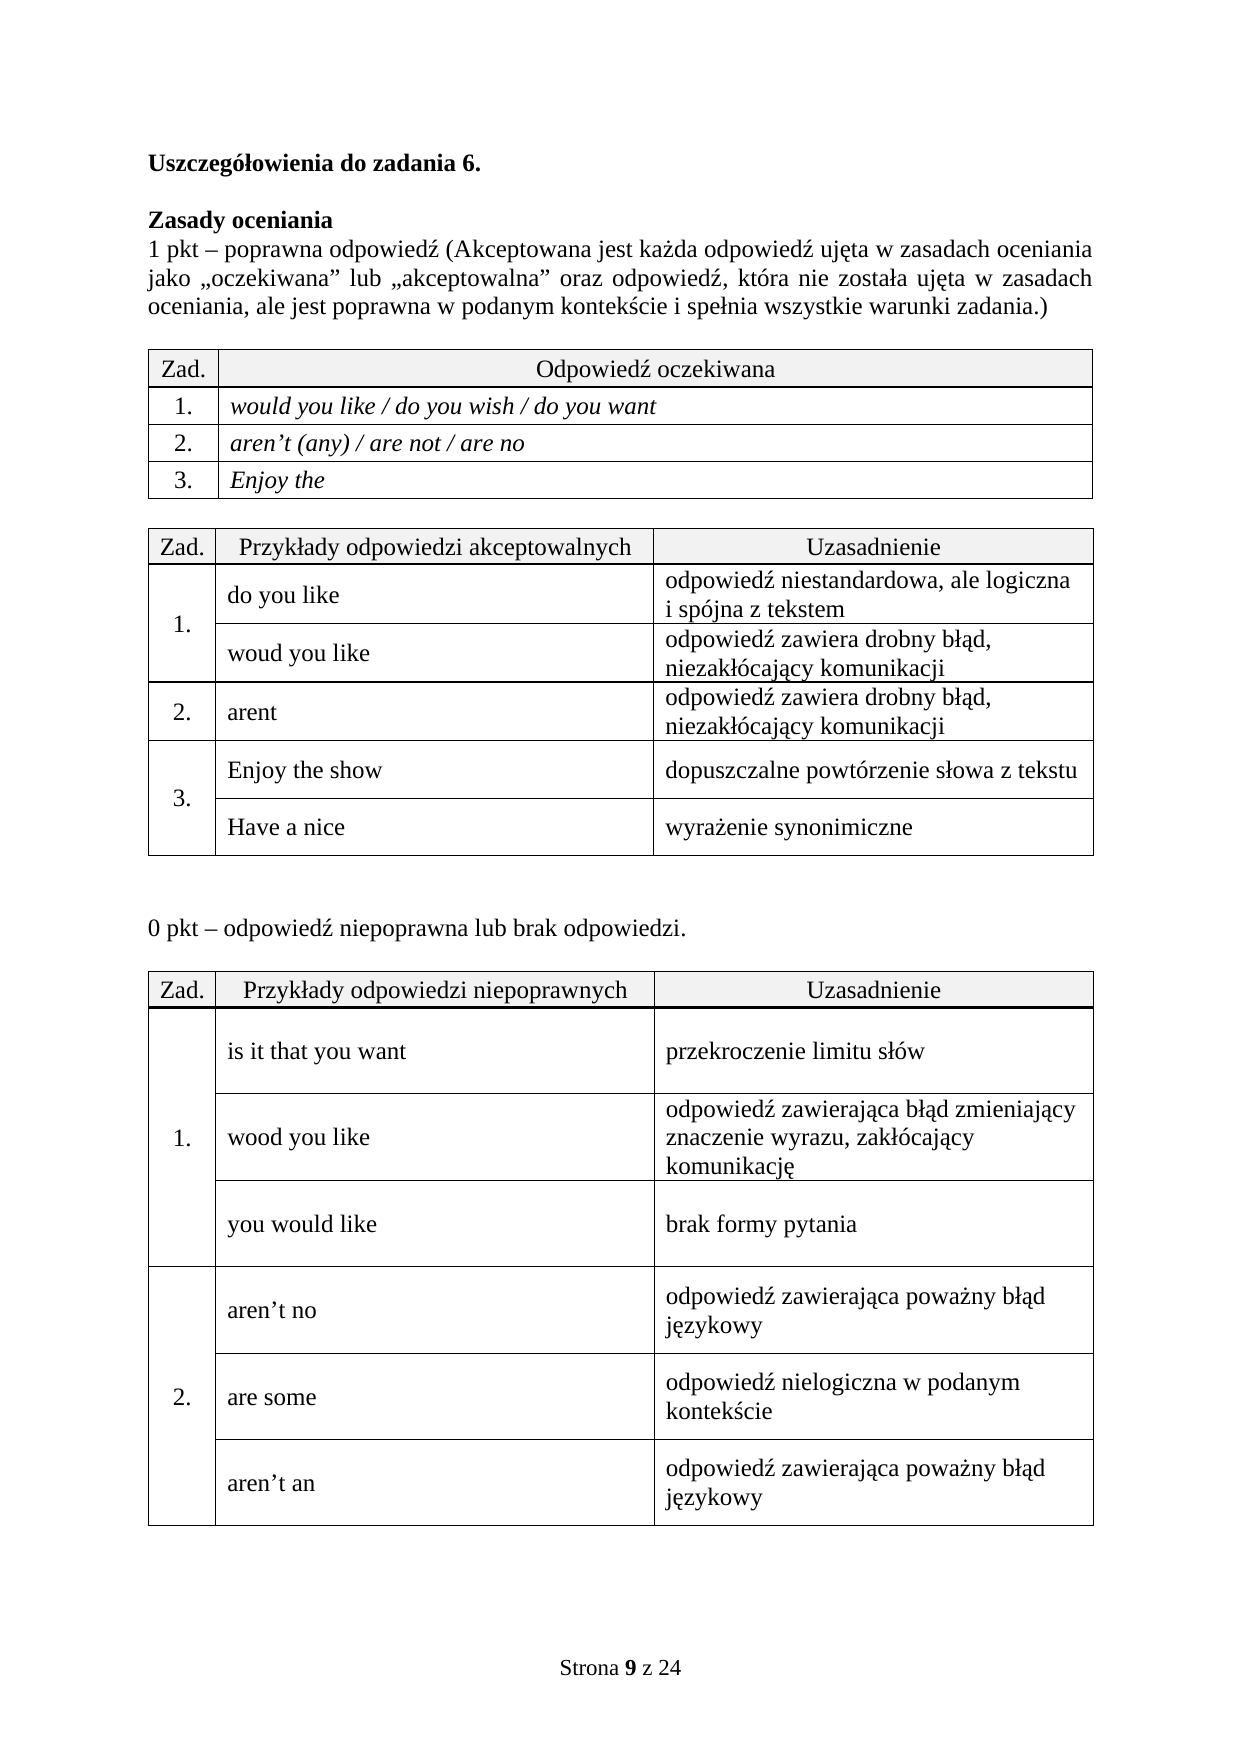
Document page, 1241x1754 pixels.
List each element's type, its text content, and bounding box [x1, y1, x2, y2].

table_cell do you like [216, 565, 653, 623]
table_cell 3. [149, 462, 218, 498]
table_cell wood you like [216, 1094, 654, 1180]
table_cell przekroczenie limitu słów [655, 1009, 1093, 1093]
table_cell 2. [149, 683, 215, 740]
text 0 pkt – odpowiedź niepoprawna lub brak odpowiedzi. [148, 913, 1093, 942]
table_header Przykłady odpowiedzi niepoprawnych [216, 972, 654, 1006]
table_cell would you like / do you wish / do you want [219, 388, 1092, 423]
text Zasady oceniania [148, 205, 1093, 234]
table_cell odpowiedź niestandardowa, ale logiczna i spójna z tekstem [654, 565, 1093, 623]
table_header Zad. [149, 972, 215, 1006]
table_cell 3. [149, 741, 215, 855]
table_cell arent [216, 683, 653, 740]
table_cell odpowiedź nielogiczna w podanym kontekście [655, 1354, 1093, 1439]
table_cell odpowiedź zawierająca poważny błąd językowy [655, 1440, 1093, 1525]
table_header Przykłady odpowiedzi akceptowalnych [216, 529, 653, 563]
table_cell wyrażenie synonimiczne [654, 799, 1093, 855]
table_cell Enjoy the [219, 462, 1092, 498]
table_header Uzasadnienie [654, 529, 1093, 563]
table_cell 2. [149, 1267, 215, 1525]
table_cell Enjoy the show [216, 741, 653, 797]
table_cell odpowiedź zawierająca błąd zmieniający znaczenie wyrazu, zakłócający komunikację [655, 1094, 1093, 1180]
table_cell woud you like [216, 624, 653, 681]
table_cell brak formy pytania [655, 1181, 1093, 1266]
table_cell is it that you want [216, 1009, 654, 1093]
table_header Odpowiedź oczekiwana [219, 350, 1092, 386]
table_cell are some [216, 1354, 654, 1439]
text Uszczegółowienia do zadania 6. [148, 148, 1093, 176]
table_cell Have a nice [216, 799, 653, 855]
table_cell 1. [149, 388, 218, 423]
table_cell 1. [149, 565, 215, 681]
table_cell aren’t (any) / are not / are no [219, 425, 1092, 461]
table_cell odpowiedź zawiera drobny błąd, niezakłócający komunikacji [654, 683, 1093, 740]
table_cell aren’t an [216, 1440, 654, 1525]
table_cell odpowiedź zawiera drobny błąd, niezakłócający komunikacji [654, 624, 1093, 681]
table_cell aren’t no [216, 1267, 654, 1352]
text 1 pkt – poprawna odpowiedź (Akceptowana jest każda odpowiedź ujęta w zasadach oceniania jako „oczekiwana” lub „akceptowalna” oraz odpowiedź, która nie została ujęta w zasadach oceniania, ale jest poprawna w podanym kontekście i spełnia wszystkie warunki zadania.) [148, 234, 1093, 320]
table_cell 1. [149, 1009, 215, 1266]
table_header Uzasadnienie [655, 972, 1093, 1006]
table_cell you would like [216, 1181, 654, 1266]
table_cell 2. [149, 425, 218, 461]
table_cell odpowiedź zawierająca poważny błąd językowy [655, 1267, 1093, 1352]
table_cell dopuszczalne powtórzenie słowa z tekstu [654, 741, 1093, 797]
table_header Zad. [149, 529, 215, 563]
table_header Zad. [149, 350, 218, 386]
